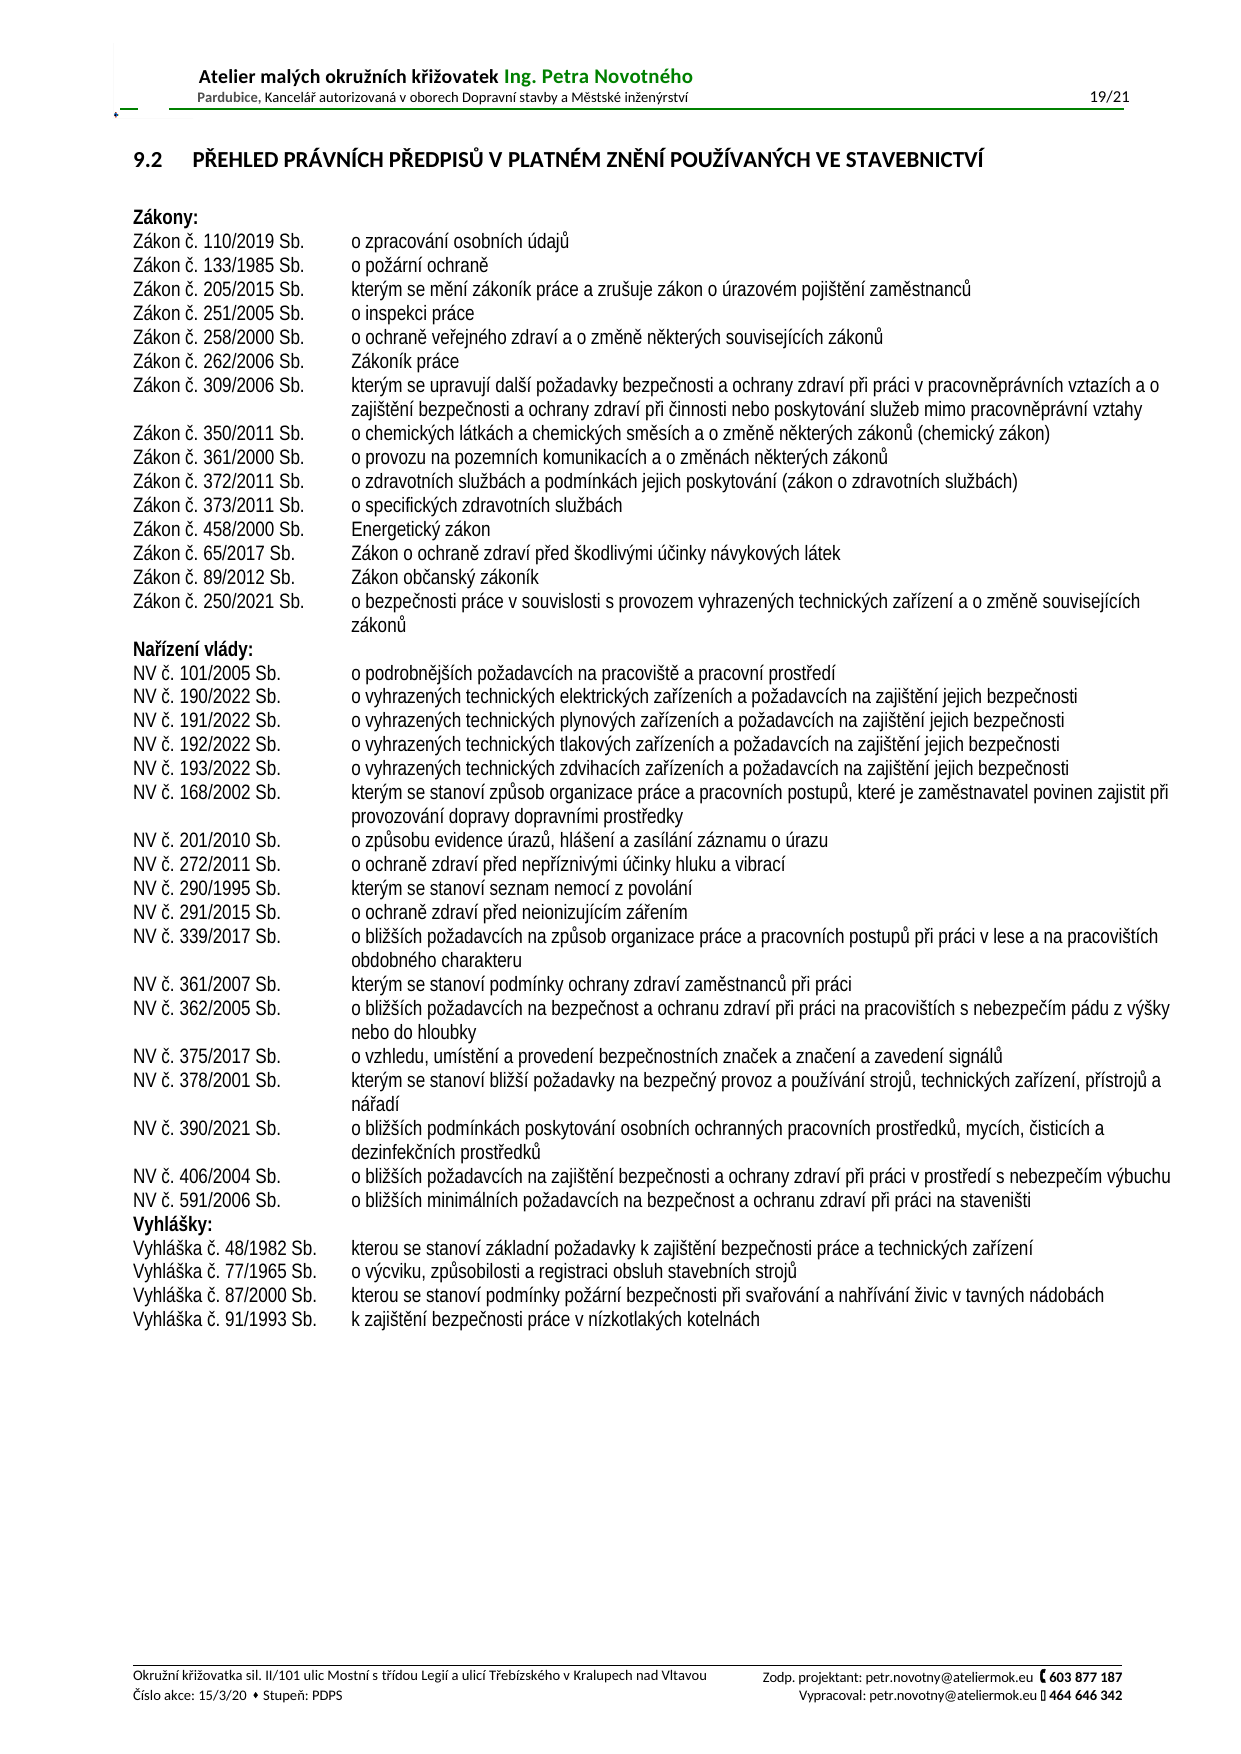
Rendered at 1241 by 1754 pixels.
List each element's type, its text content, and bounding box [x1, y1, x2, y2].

table_cell NV č. 272/2011 Sb. [122, 852, 340, 876]
table_cell Zákon č. 361/2000 Sb. [122, 445, 340, 469]
table_cell o bližších požadavcích na bezpečnost a ochranu zdraví při práci na pracovištích s nebezpečím pádu z výšky nebo do hloubky [340, 996, 1193, 1044]
table_cell Zákon občanský zákoník [340, 565, 1193, 588]
table_cell Zákon č. 89/2012 Sb. [122, 565, 340, 588]
table_cell o ochraně veřejného zdraví a o změně některých souvisejících zákonů [340, 325, 1193, 349]
table_cell NV č. 390/2021 Sb. [122, 1116, 340, 1163]
table_cell NV č. 361/2007 Sb. [122, 972, 340, 996]
table_cell kterým se stanoví způsob organizace práce a pracovních postupů, které je zaměstnavatel povinen zajistit při provozování dopravy dopravními prostředky [340, 780, 1193, 828]
table_cell o zpracování osobních údajů [340, 229, 1193, 253]
table_cell Vyhláška č. 87/2000 Sb. [122, 1283, 340, 1307]
table_cell o vzhledu, umístění a provedení bezpečnostních značek a značení a zavedení signálů [340, 1044, 1193, 1068]
table_cell NV č. 192/2022 Sb. [122, 732, 340, 756]
table_cell Zákon č. 110/2019 Sb. [122, 229, 340, 253]
table_cell Zákon č. 373/2011 Sb. [122, 493, 340, 517]
table_cell o vyhrazených technických zdvihacích zařízeních a požadavcích na zajištění jejich bezpečnosti [340, 756, 1193, 780]
table_cell o ochraně zdraví před nepříznivými účinky hluku a vibrací [340, 852, 1193, 876]
subtitle Přehled právních předpisů v platném znění používaných ve stavebnictví [133, 145, 1122, 173]
table_cell o bližších minimálních požadavcích na bezpečnost a ochranu zdraví při práci na staveništi [340, 1188, 1193, 1211]
table_cell NV č. 591/2006 Sb. [122, 1188, 340, 1211]
table_cell NV č. 406/2004 Sb. [122, 1164, 340, 1187]
table_cell o způsobu evidence úrazů, hlášení a zasílání záznamu o úrazu [340, 828, 1193, 852]
table_cell Zákon č. 262/2006 Sb. [122, 349, 340, 373]
table_cell kterým se mění zákoník práce a zrušuje zákon o úrazovém pojištění zaměstnanců [340, 277, 1193, 301]
table_header Zákony: [122, 205, 1193, 229]
table_cell kterým se stanoví podmínky ochrany zdraví zaměstnanců při práci [340, 972, 1193, 996]
table_cell o požární ochraně [340, 253, 1193, 277]
table_cell Zákon č. 372/2011 Sb. [122, 469, 340, 493]
table_cell NV č. 375/2017 Sb. [122, 1044, 340, 1068]
table_cell NV č. 339/2017 Sb. [122, 924, 340, 972]
table_cell Zákon č. 309/2006 Sb. [122, 373, 340, 421]
table_cell NV č. 101/2005 Sb. [122, 660, 340, 684]
table_cell kterým se upravují další požadavky bezpečnosti a ochrany zdraví při práci v pracovněprávních vztazích a o zajištění bezpečnosti a ochrany zdraví při činnosti nebo poskytování služeb mimo pracovněprávní vztahy [340, 373, 1193, 421]
table_cell Zákon o ochraně zdraví před škodlivými účinky návykových látek [340, 541, 1193, 564]
table_cell o bližších podmínkách poskytování osobních ochranných pracovních prostředků, mycích, čisticích a dezinfekčních prostředků [340, 1116, 1193, 1163]
table_cell o zdravotních službách a podmínkách jejich poskytování (zákon o zdravotních službách) [340, 469, 1193, 493]
table_cell Zákoník práce [340, 349, 1193, 373]
table_cell kterou se stanoví základní požadavky k zajištění bezpečnosti práce a technických zařízení [340, 1235, 1193, 1259]
table_cell o inspekci práce [340, 301, 1193, 325]
table_cell kterým se stanoví seznam nemocí z povolání [340, 876, 1193, 900]
table_cell o podrobnějších požadavcích na pracoviště a pracovní prostředí [340, 660, 1193, 684]
table_cell NV č. 168/2002 Sb. [122, 780, 340, 828]
table_cell o specifických zdravotních službách [340, 493, 1193, 517]
table_cell o vyhrazených technických plynových zařízeních a požadavcích na zajištění jejich bezpečnosti [340, 708, 1193, 732]
table_cell Energetický zákon [340, 517, 1193, 541]
table_cell Vyhláška č. 48/1982 Sb. [122, 1235, 340, 1259]
table_cell NV č. 290/1995 Sb. [122, 876, 340, 900]
table_cell k zajištění bezpečnosti práce v nízkotlakých kotelnách [340, 1307, 1193, 1331]
table_cell NV č. 291/2015 Sb. [122, 900, 340, 924]
table_cell o výcviku, způsobilosti a registraci obsluh stavebních strojů [340, 1259, 1193, 1283]
table_cell Vyhláška č. 91/1993 Sb. [122, 1307, 340, 1331]
table_cell Zákon č. 250/2021 Sb. [122, 589, 340, 636]
table_cell NV č. 378/2001 Sb. [122, 1068, 340, 1116]
table_cell kterým se stanoví bližší požadavky na bezpečný provoz a používání strojů, technických zařízení, přístrojů a nářadí [340, 1068, 1193, 1116]
table_cell NV č. 201/2010 Sb. [122, 828, 340, 852]
table_cell Zákon č. 458/2000 Sb. [122, 517, 340, 541]
table_cell o provozu na pozemních komunikacích a o změnách některých zákonů [340, 445, 1193, 469]
table_cell Zákon č. 251/2005 Sb. [122, 301, 340, 325]
table_cell kterou se stanoví podmínky požární bezpečnosti při svařování a nahřívání živic v tavných nádobách [340, 1283, 1193, 1307]
table_cell Vyhlášky: [122, 1211, 1193, 1235]
table_cell NV č. 191/2022 Sb. [122, 708, 340, 732]
table_cell Zákon č. 205/2015 Sb. [122, 277, 340, 301]
table_cell Vyhláška č. 77/1965 Sb. [122, 1259, 340, 1283]
table_cell NV č. 190/2022 Sb. [122, 684, 340, 708]
table_cell Nařízení vlády: [122, 636, 1193, 660]
table_cell o vyhrazených technických elektrických zařízeních a požadavcích na zajištění jejich bezpečnosti [340, 684, 1193, 708]
table_cell Zákon č. 258/2000 Sb. [122, 325, 340, 349]
table_cell o chemických látkách a chemických směsích a o změně některých zákonů (chemický zákon) [340, 421, 1193, 445]
table_cell Zákon č. 65/2017 Sb. [122, 541, 340, 564]
table_cell o bližších požadavcích na způsob organizace práce a pracovních postupů při práci v lese a na pracovištích obdobného charakteru [340, 924, 1193, 972]
table_cell o ochraně zdraví před neionizujícím zářením [340, 900, 1193, 924]
table_cell NV č. 193/2022 Sb. [122, 756, 340, 780]
table_cell Zákon č. 133/1985 Sb. [122, 253, 340, 277]
table_cell o bezpečnosti práce v souvislosti s provozem vyhrazených technických zařízení a o změně souvisejících zákonů [340, 589, 1193, 636]
table_cell o vyhrazených technických tlakových zařízeních a požadavcích na zajištění jejich bezpečnosti [340, 732, 1193, 756]
table_cell o bližších požadavcích na zajištění bezpečnosti a ochrany zdraví při práci v prostředí s nebezpečím výbuchu [340, 1164, 1193, 1187]
table_cell Zákon č. 350/2011 Sb. [122, 421, 340, 445]
table_cell NV č. 362/2005 Sb. [122, 996, 340, 1044]
